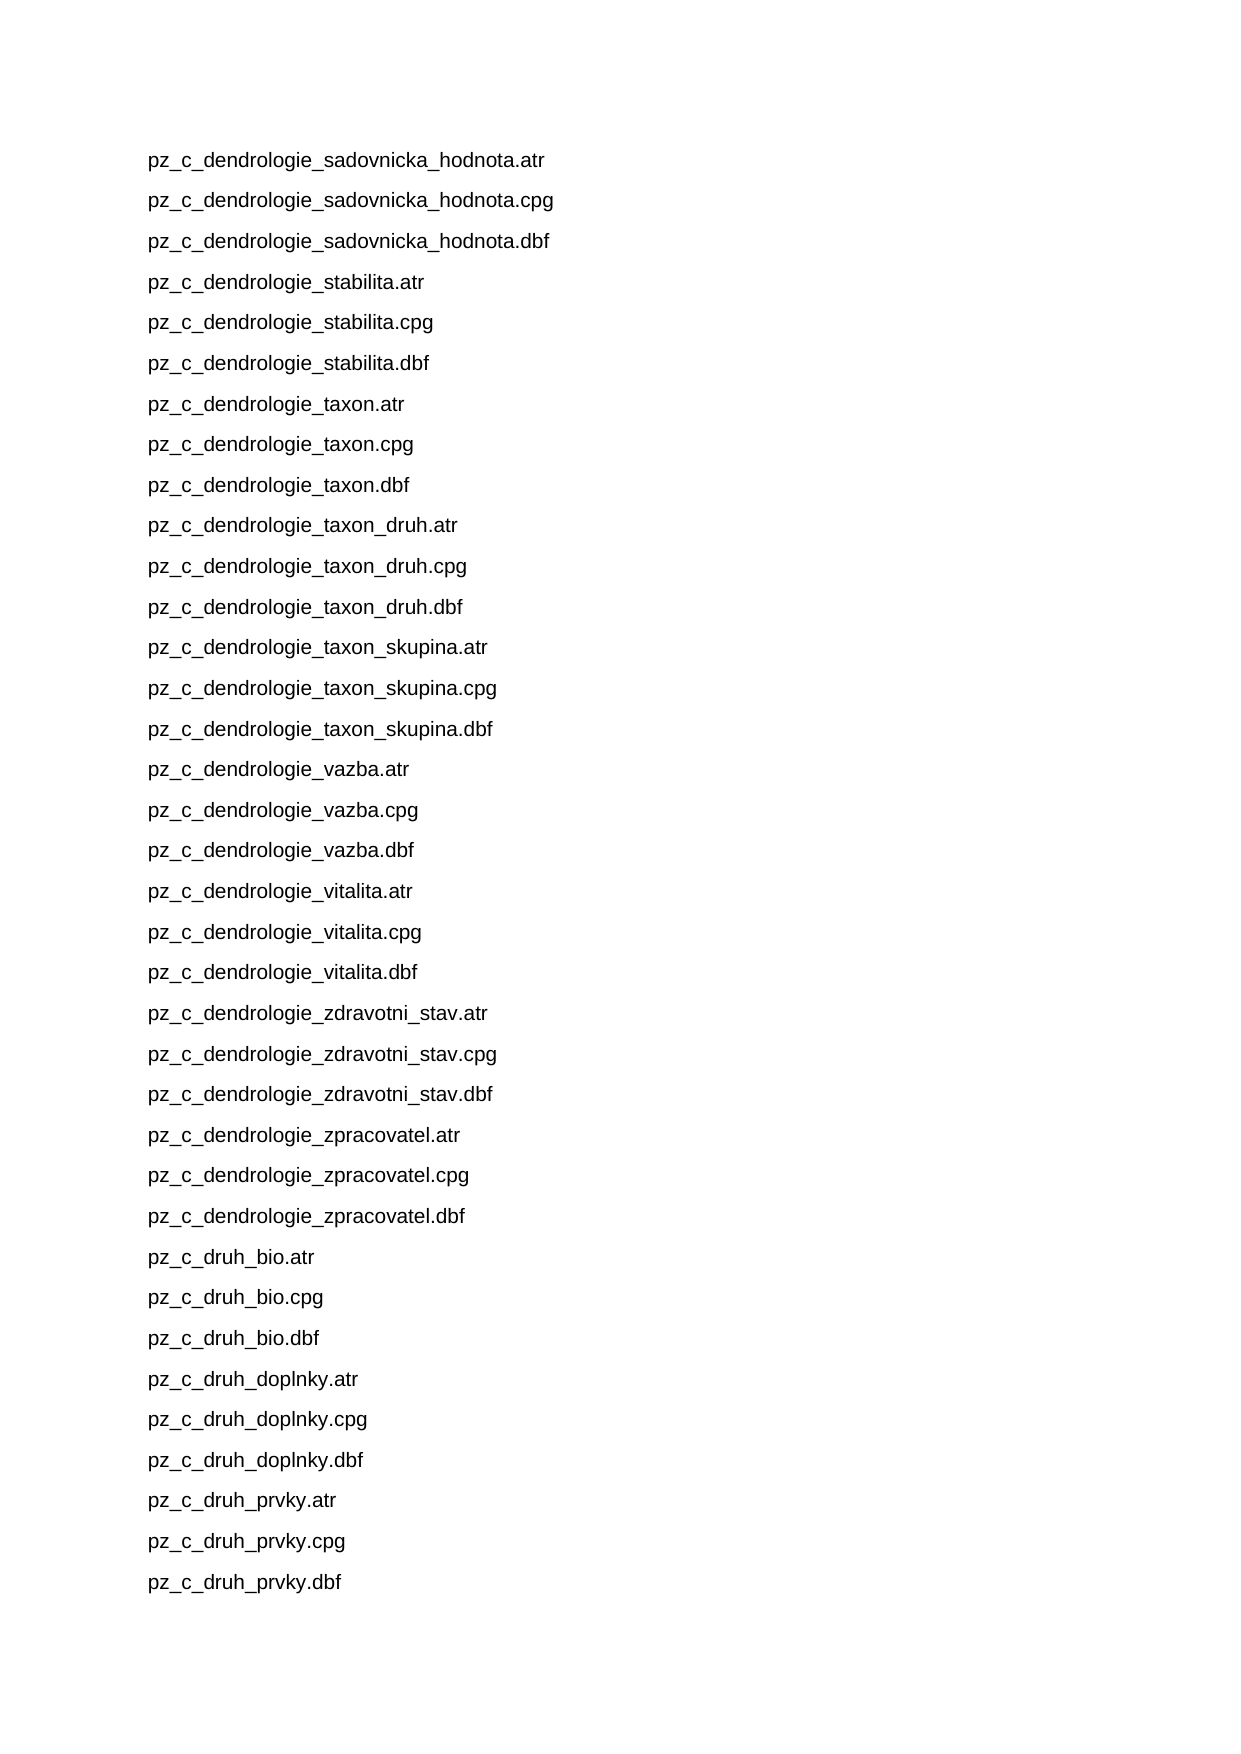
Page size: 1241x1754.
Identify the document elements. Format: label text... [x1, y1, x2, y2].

text pz_c_dendrologie_vitalita.dbf [148, 960, 1093, 984]
text pz_c_dendrologie_stabilita.dbf [148, 351, 1093, 375]
text pz_c_dendrologie_taxon.cpg [148, 432, 1093, 456]
text pz_c_dendrologie_zpracovatel.dbf [148, 1204, 1093, 1228]
text pz_c_dendrologie_vazba.atr [148, 757, 1093, 781]
text pz_c_dendrologie_zpracovatel.cpg [148, 1163, 1093, 1187]
text pz_c_dendrologie_taxon_skupina.cpg [148, 676, 1093, 700]
text pz_c_druh_bio.atr [148, 1244, 1093, 1268]
text pz_c_dendrologie_taxon_druh.cpg [148, 554, 1093, 578]
text pz_c_dendrologie_sadovnicka_hodnota.cpg [148, 188, 1093, 212]
text pz_c_dendrologie_zdravotni_stav.atr [148, 1001, 1093, 1025]
text pz_c_druh_bio.dbf [148, 1326, 1093, 1350]
text pz_c_dendrologie_sadovnicka_hodnota.dbf [148, 229, 1093, 253]
text pz_c_dendrologie_taxon_druh.dbf [148, 594, 1093, 618]
text pz_c_druh_bio.cpg [148, 1285, 1093, 1309]
text pz_c_dendrologie_stabilita.atr [148, 269, 1093, 293]
text pz_c_dendrologie_stabilita.cpg [148, 310, 1093, 334]
text pz_c_dendrologie_zdravotni_stav.dbf [148, 1082, 1093, 1106]
text pz_c_druh_doplnky.dbf [148, 1448, 1093, 1472]
text pz_c_dendrologie_taxon_druh.atr [148, 513, 1093, 537]
text pz_c_dendrologie_vitalita.cpg [148, 919, 1093, 943]
text pz_c_dendrologie_zdravotni_stav.cpg [148, 1041, 1093, 1065]
text pz_c_dendrologie_taxon_skupina.dbf [148, 716, 1093, 740]
text pz_c_dendrologie_vitalita.atr [148, 879, 1093, 903]
text pz_c_dendrologie_taxon.dbf [148, 473, 1093, 497]
text pz_c_dendrologie_vazba.cpg [148, 798, 1093, 822]
text pz_c_dendrologie_taxon_skupina.atr [148, 635, 1093, 659]
text pz_c_dendrologie_zpracovatel.atr [148, 1123, 1093, 1147]
text pz_c_dendrologie_vazba.dbf [148, 838, 1093, 862]
text pz_c_druh_prvky.cpg [148, 1529, 1093, 1553]
text pz_c_druh_prvky.atr [148, 1488, 1093, 1512]
text pz_c_druh_prvky.dbf [148, 1569, 1093, 1593]
text pz_c_dendrologie_sadovnicka_hodnota.atr [148, 148, 1093, 172]
text pz_c_dendrologie_taxon.atr [148, 391, 1093, 415]
text pz_c_druh_doplnky.atr [148, 1366, 1093, 1390]
text pz_c_druh_doplnky.cpg [148, 1407, 1093, 1431]
